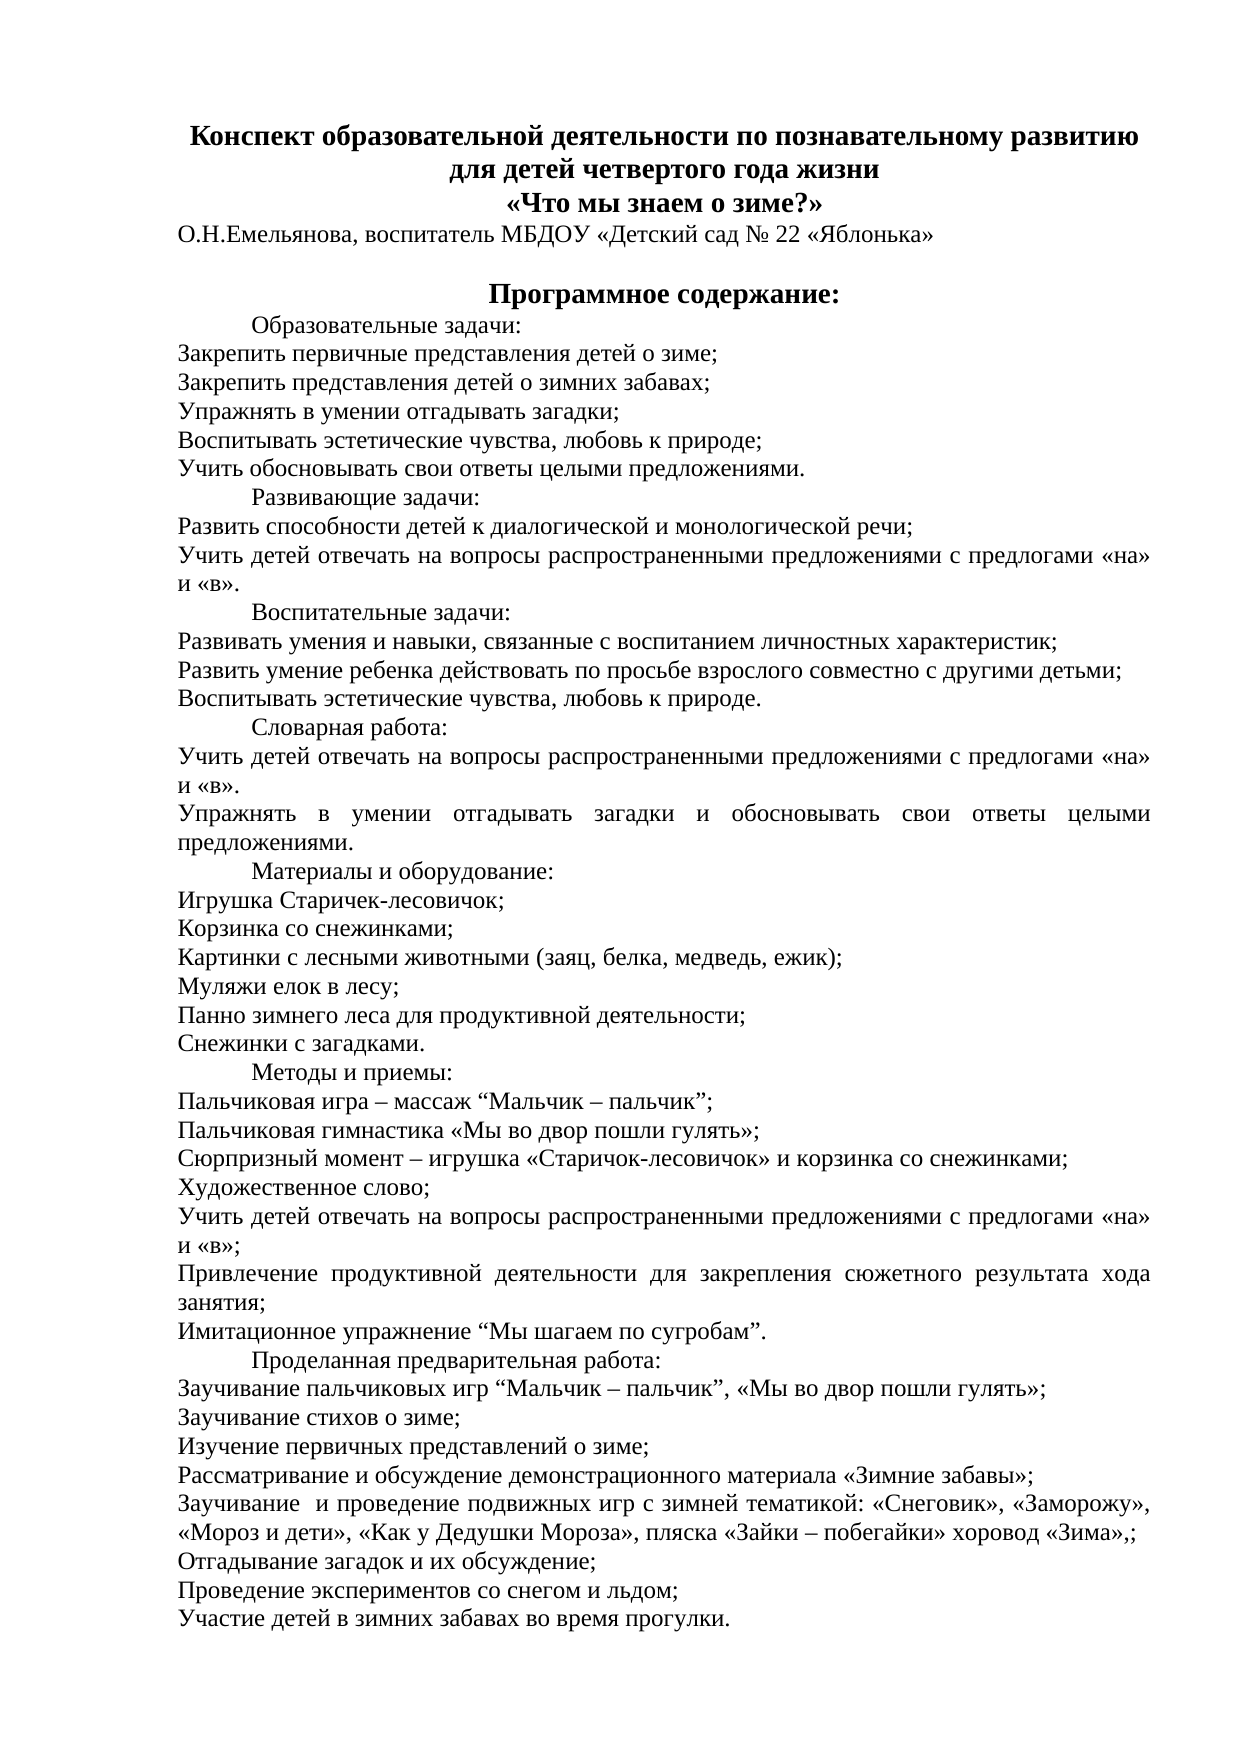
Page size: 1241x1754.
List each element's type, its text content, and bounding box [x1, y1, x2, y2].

text Упражнять в умении отгадывать загадки; [177, 396, 1152, 425]
text Пальчиковая игра – массаж “Мальчик – пальчик”; [177, 1086, 1152, 1115]
text Упражнять в умении отгадывать загадки и обосновывать свои ответы целыми предложениями. [177, 798, 1152, 856]
text О.Н.Емельянова, воспитатель МБДОУ «Детский сад № 22 «Яблонька» [177, 219, 1152, 247]
text Отгадывание загадок и их обсуждение; [177, 1546, 1152, 1575]
text Картинки с лесными животными (заяц, белка, медведь, ежик); [177, 942, 1152, 971]
text Программное содержание: [177, 276, 1152, 310]
text Методы и приемы: [177, 1057, 1152, 1086]
text Воспитывать эстетические чувства, любовь к природе. [177, 683, 1152, 712]
text Художественное слово; [177, 1172, 1152, 1201]
text Развивающие задачи: [177, 482, 1152, 511]
text Словарная работа: [177, 712, 1152, 741]
text Изучение первичных представлений о зиме; [177, 1431, 1152, 1460]
text Закрепить первичные представления детей о зиме; [177, 338, 1152, 367]
text Заучивание стихов о зиме; [177, 1402, 1152, 1431]
text Имитационное упражнение “Мы шагаем по сугробам”. [177, 1316, 1152, 1345]
text Учить детей отвечать на вопросы распространенными предложениями с предлогами «на» и «в». [177, 741, 1152, 798]
text Учить детей отвечать на вопросы распространенными предложениями с предлогами «на» и «в»; [177, 1201, 1152, 1258]
text Сюрпризный момент – игрушка «Старичок-лесовичок» и корзинка со снежинками; [177, 1143, 1152, 1172]
text Рассматривание и обсуждение демонстрационного материала «Зимние забавы»; [177, 1460, 1152, 1488]
text Участие детей в зимних забавах во время прогулки. [177, 1603, 1152, 1632]
text Панно зимнего леса для продуктивной деятельности; [177, 1000, 1152, 1028]
text Пальчиковая гимнастика «Мы во двор пошли гулять»; [177, 1115, 1152, 1143]
text Заучивание и проведение подвижных игр с зимней тематикой: «Снеговик», «Заморожу», «Мороз и дети», «Как у Дедушки Мороза», пляска «Зайки – побегайки» хоровод «Зима»,; [177, 1488, 1152, 1546]
text Игрушка Старичек-лесовичок; [177, 885, 1152, 913]
text Снежинки с загадками. [177, 1028, 1152, 1057]
text Воспитательные задачи: [177, 597, 1152, 626]
text Материалы и оборудование: [177, 856, 1152, 885]
text Закрепить представления детей о зимних забавах; [177, 367, 1152, 396]
text Развить способности детей к диалогической и монологической речи; [177, 511, 1152, 540]
text Привлечение продуктивной деятельности для закрепления сюжетного результата хода занятия; [177, 1258, 1152, 1316]
text Воспитывать эстетические чувства, любовь к природе; [177, 425, 1152, 453]
title Конспект образовательной деятельности по познавательному развитию для детей четвертого года жизни [177, 118, 1152, 185]
title «Что мы знаем о зиме?» [177, 185, 1152, 219]
text Образовательные задачи: [177, 310, 1152, 338]
text Развить умение ребенка действовать по просьбе взрослого совместно с другими детьми; [177, 655, 1152, 683]
text Муляжи елок в лесу; [177, 971, 1152, 1000]
text Развивать умения и навыки, связанные с воспитанием личностных характеристик; [177, 626, 1152, 655]
text Проделанная предварительная работа: [177, 1345, 1152, 1373]
text Заучивание пальчиковых игр “Мальчик – пальчик”, «Мы во двор пошли гулять»; [177, 1373, 1152, 1402]
text Проведение экспериментов со снегом и льдом; [177, 1575, 1152, 1603]
text Учить детей отвечать на вопросы распространенными предложениями с предлогами «на» и «в». [177, 540, 1152, 597]
text Корзинка со снежинками; [177, 913, 1152, 942]
text Учить обосновывать свои ответы целыми предложениями. [177, 453, 1152, 482]
